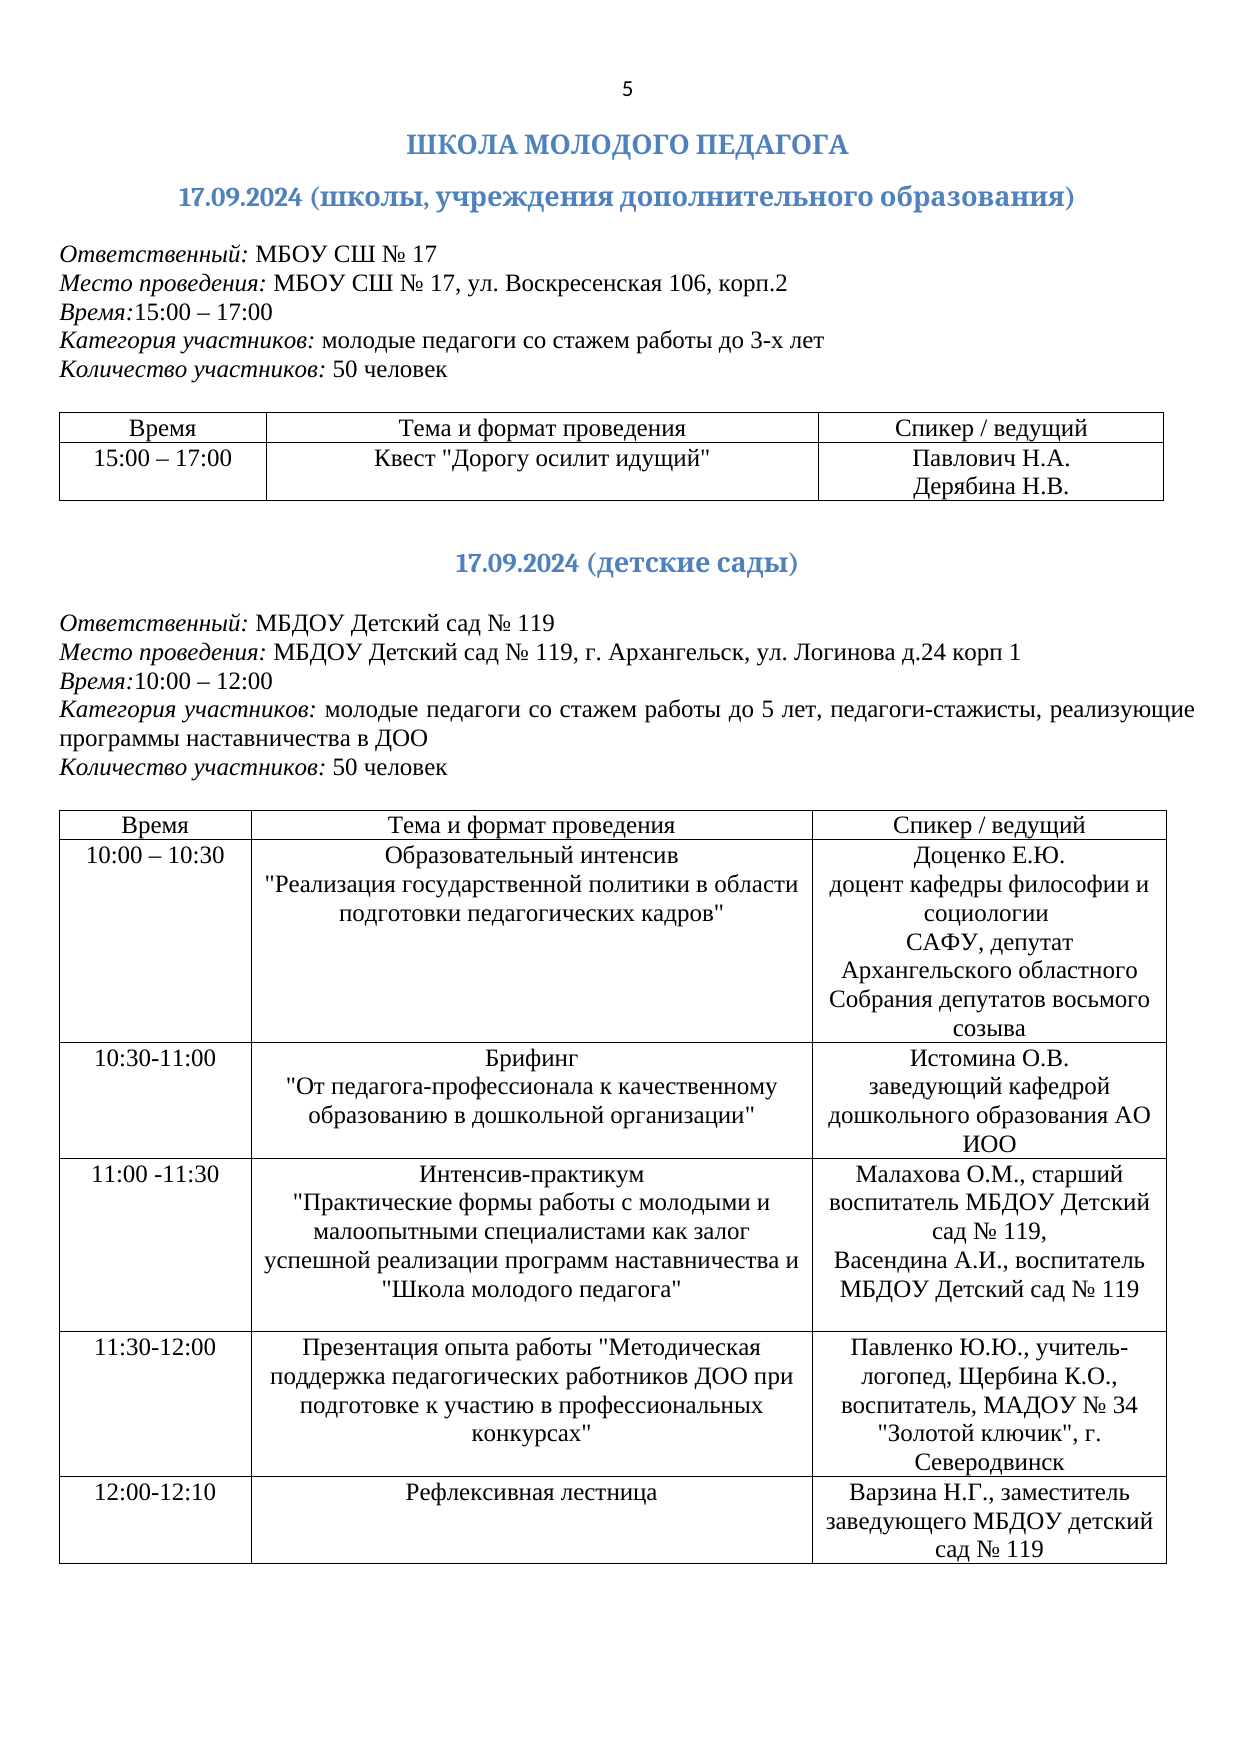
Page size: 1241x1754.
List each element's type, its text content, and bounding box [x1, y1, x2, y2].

subtitle 17.09.2024 (детские сады) [59, 548, 1196, 579]
table_header Время [60, 413, 266, 442]
table_cell 11:00 -11:30 [60, 1159, 251, 1331]
table_cell 10:30-11:00 [60, 1043, 251, 1158]
text Ответственный: МБДОУ Детский сад № 119 [59, 608, 1196, 637]
text Категория участников: молодые педагоги со стажем работы до 5 лет, педагоги-стажисты, реализующие программы наставничества в ДОО [59, 694, 1196, 752]
table_cell Варзина Н.Г., заместитель заведующего МБДОУ детский сад № 119 [813, 1477, 1166, 1563]
table_cell Презентация опыта работы "Методическая поддержка педагогических работников ДОО при подготовке к участию в профессиональных конкурсах" [252, 1332, 812, 1476]
table_cell 10:00 – 10:30 [60, 840, 251, 1042]
text Время:10:00 – 12:00 [59, 666, 1196, 694]
table_header Спикер / ведущий [813, 811, 1166, 839]
table_header Спикер / ведущий [819, 413, 1163, 442]
text Количество участников: 50 человек [59, 354, 1196, 383]
table_cell Павлович Н.А. Дерябина Н.В. [819, 443, 1163, 500]
subtitle 17.09.2024 (школы, учреждения дополнительного образования) [59, 182, 1196, 213]
text Место проведения: МБДОУ Детский сад № 119, г. Архангельск, ул. Логинова д.24 корп 1 [59, 637, 1196, 666]
table_cell Интенсив-практикум "Практические формы работы с молодыми и малоопытными специалистами как залог успешной реализации программ наставничества и "Школа молодого педагога" [252, 1159, 812, 1331]
text Место проведения: МБОУ СШ № 17, ул. Воскресенская 106, корп.2 [59, 268, 1196, 297]
table_cell Рефлексивная лестница [252, 1477, 812, 1563]
table_cell 15:00 – 17:00 [60, 443, 266, 500]
table_header Тема и формат проведения [252, 811, 812, 839]
table_cell Малахова О.М., старший воспитатель МБДОУ Детский сад № 119, Васендина А.И., воспитатель МБДОУ Детский сад № 119 [813, 1159, 1166, 1331]
table_header Тема и формат проведения [267, 413, 818, 442]
text Количество участников: 50 человек [59, 752, 1196, 781]
text Ответственный: МБОУ СШ № 17 [59, 239, 1196, 268]
table_header Время [60, 811, 251, 839]
table_cell Доценко Е.Ю. доцент кафедры философии и социологии САФУ, депутат Архангельского областного Собрания депутатов восьмого созыва [813, 840, 1166, 1042]
table_cell Образовательный интенсив "Реализация государственной политики в области подготовки педагогических кадров" [252, 840, 812, 1042]
subtitle ШКОЛА МОЛОДОГО ПЕДАГОГА [59, 130, 1196, 161]
table_cell Брифинг "От педагога-профессионала к качественному образованию в дошкольной организации" [252, 1043, 812, 1158]
table_cell Квест "Дорогу осилит идущий" [267, 443, 818, 500]
text Время:15:00 – 17:00 [59, 297, 1196, 326]
table_cell 12:00-12:10 [60, 1477, 251, 1563]
table_cell Истомина О.В. заведующий кафедрой дошкольного образования АО ИОО [813, 1043, 1166, 1158]
text Категория участников: молодые педагоги со стажем работы до 3-х лет [59, 326, 1196, 354]
table_cell 11:30-12:00 [60, 1332, 251, 1476]
table_cell Павленко Ю.Ю., учитель-логопед, Щербина К.О., воспитатель, МАДОУ № 34 "Золотой ключик", г. Северодвинск [813, 1332, 1166, 1476]
